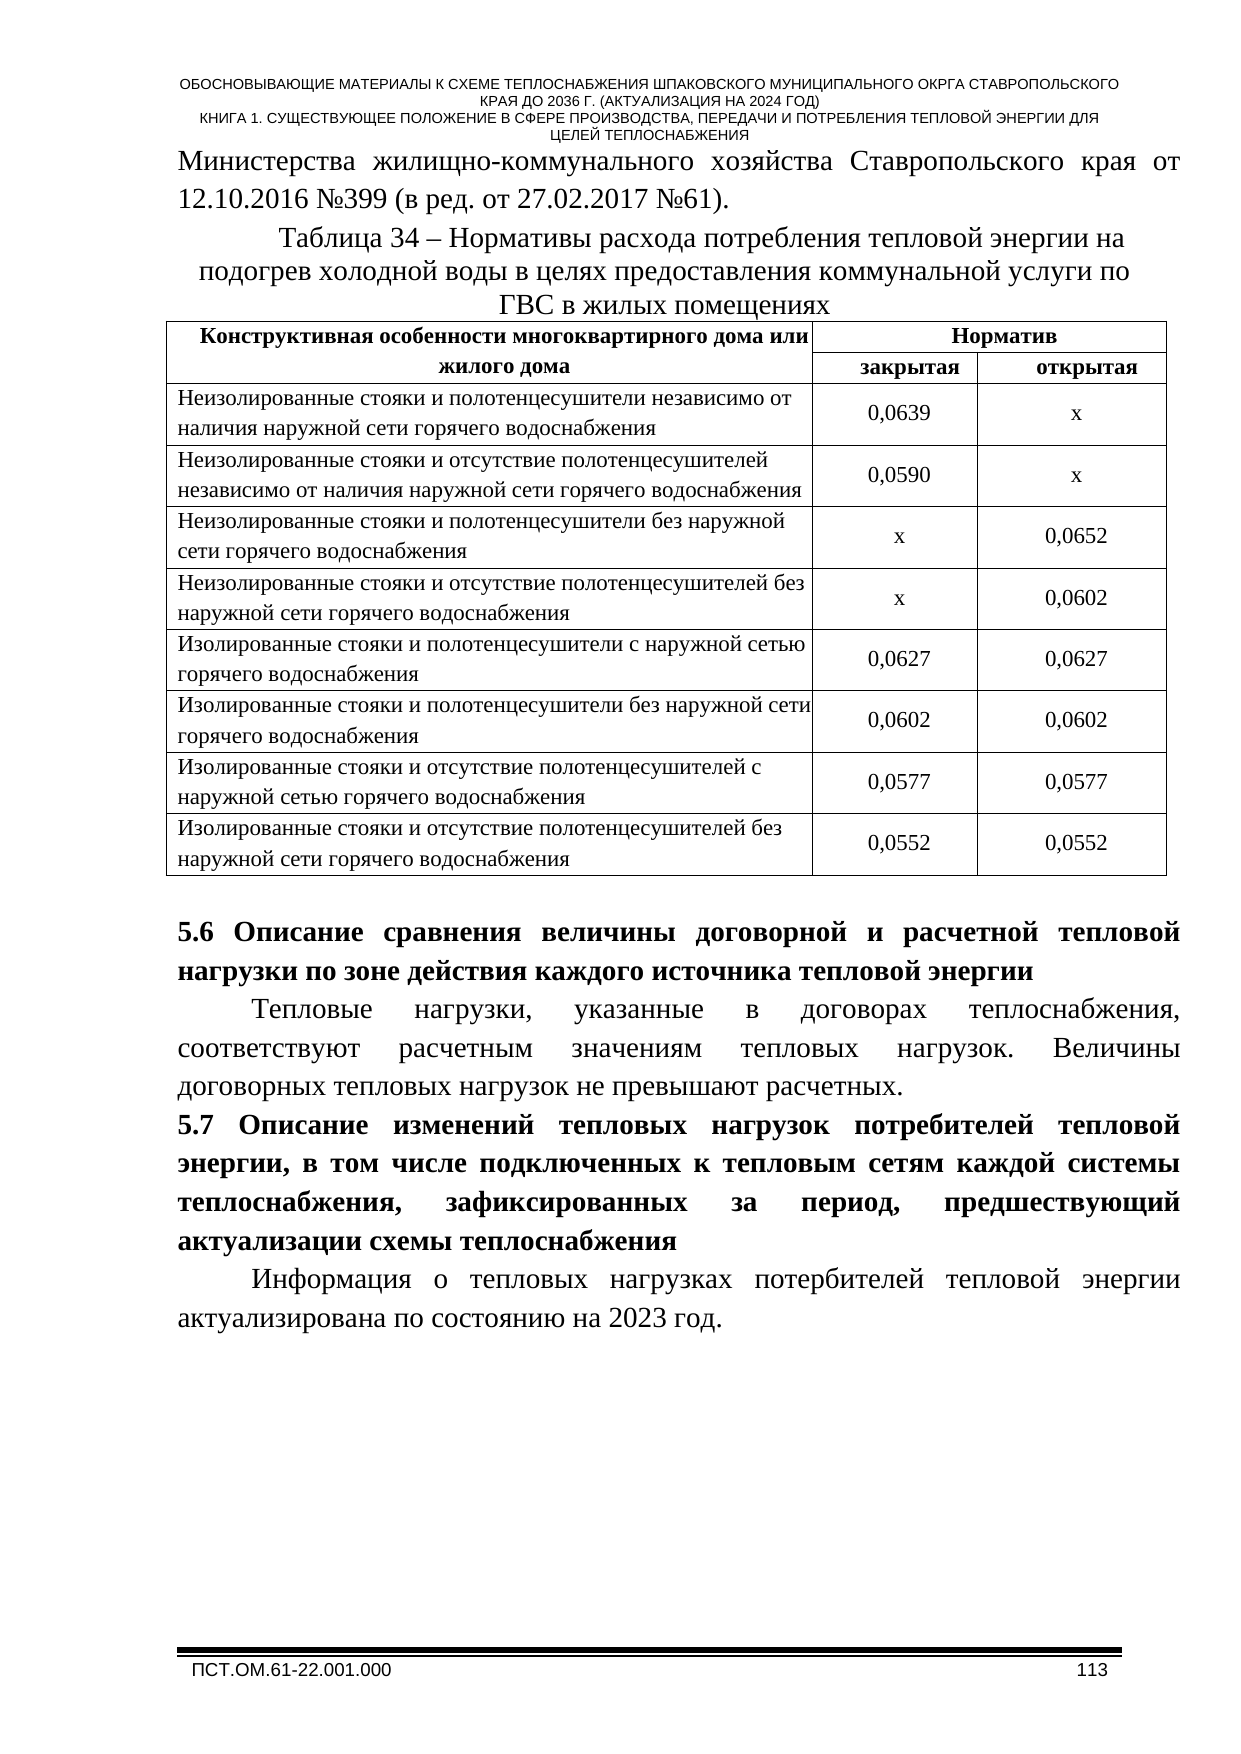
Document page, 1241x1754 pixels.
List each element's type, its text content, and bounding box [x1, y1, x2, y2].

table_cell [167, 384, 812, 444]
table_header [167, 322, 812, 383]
text 5.6 Описание сравнения величины договорной и расчетной тепловой нагрузки по зоне действия каждого источника тепловой энергии [177, 914, 1181, 986]
text Таблица 45 – Нормативы расхода потребления тепловой энергии на подогрев холодной воды в целях предоставления коммунальной услуги по ГВС в жилых помещениях [177, 220, 1152, 321]
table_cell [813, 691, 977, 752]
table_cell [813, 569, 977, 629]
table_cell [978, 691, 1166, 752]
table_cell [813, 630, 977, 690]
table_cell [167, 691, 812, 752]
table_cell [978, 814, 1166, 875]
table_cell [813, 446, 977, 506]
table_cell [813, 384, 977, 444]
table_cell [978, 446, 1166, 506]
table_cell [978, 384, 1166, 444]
text 5.7 Описание изменений тепловых нагрузок потребителей тепловой энергии, в том числе подключенных к тепловым сетям каждой системы теплоснабжения, зафиксированных за период, предшествующий актуализации схемы теплоснабжения [177, 1107, 1181, 1256]
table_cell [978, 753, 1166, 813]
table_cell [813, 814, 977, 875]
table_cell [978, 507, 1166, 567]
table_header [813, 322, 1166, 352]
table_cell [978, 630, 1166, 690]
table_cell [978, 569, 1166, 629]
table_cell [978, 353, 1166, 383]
text Тепловые нагрузки, указанные в договорах теплоснабжения, соответствуют расчетным значениям тепловых нагрузок. Величины договорных тепловых нагрузок не превышают расчетных. [177, 991, 1181, 1030]
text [177, 176, 1181, 215]
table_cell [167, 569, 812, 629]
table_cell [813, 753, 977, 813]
text Информация о тепловых нагрузках потербителей тепловой энергии актуализирована по состоянию на 2023 год. [177, 1261, 1181, 1333]
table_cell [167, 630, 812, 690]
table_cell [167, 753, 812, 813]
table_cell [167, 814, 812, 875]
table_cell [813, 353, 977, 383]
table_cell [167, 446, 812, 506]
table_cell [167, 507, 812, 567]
text Тепловые нагрузки, указанные в договорах теплоснабжения, соответствуют расчетным значениям тепловых нагрузок. Величины договорных тепловых нагрузок не превышают расчетных. [177, 1063, 1181, 1102]
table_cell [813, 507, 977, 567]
